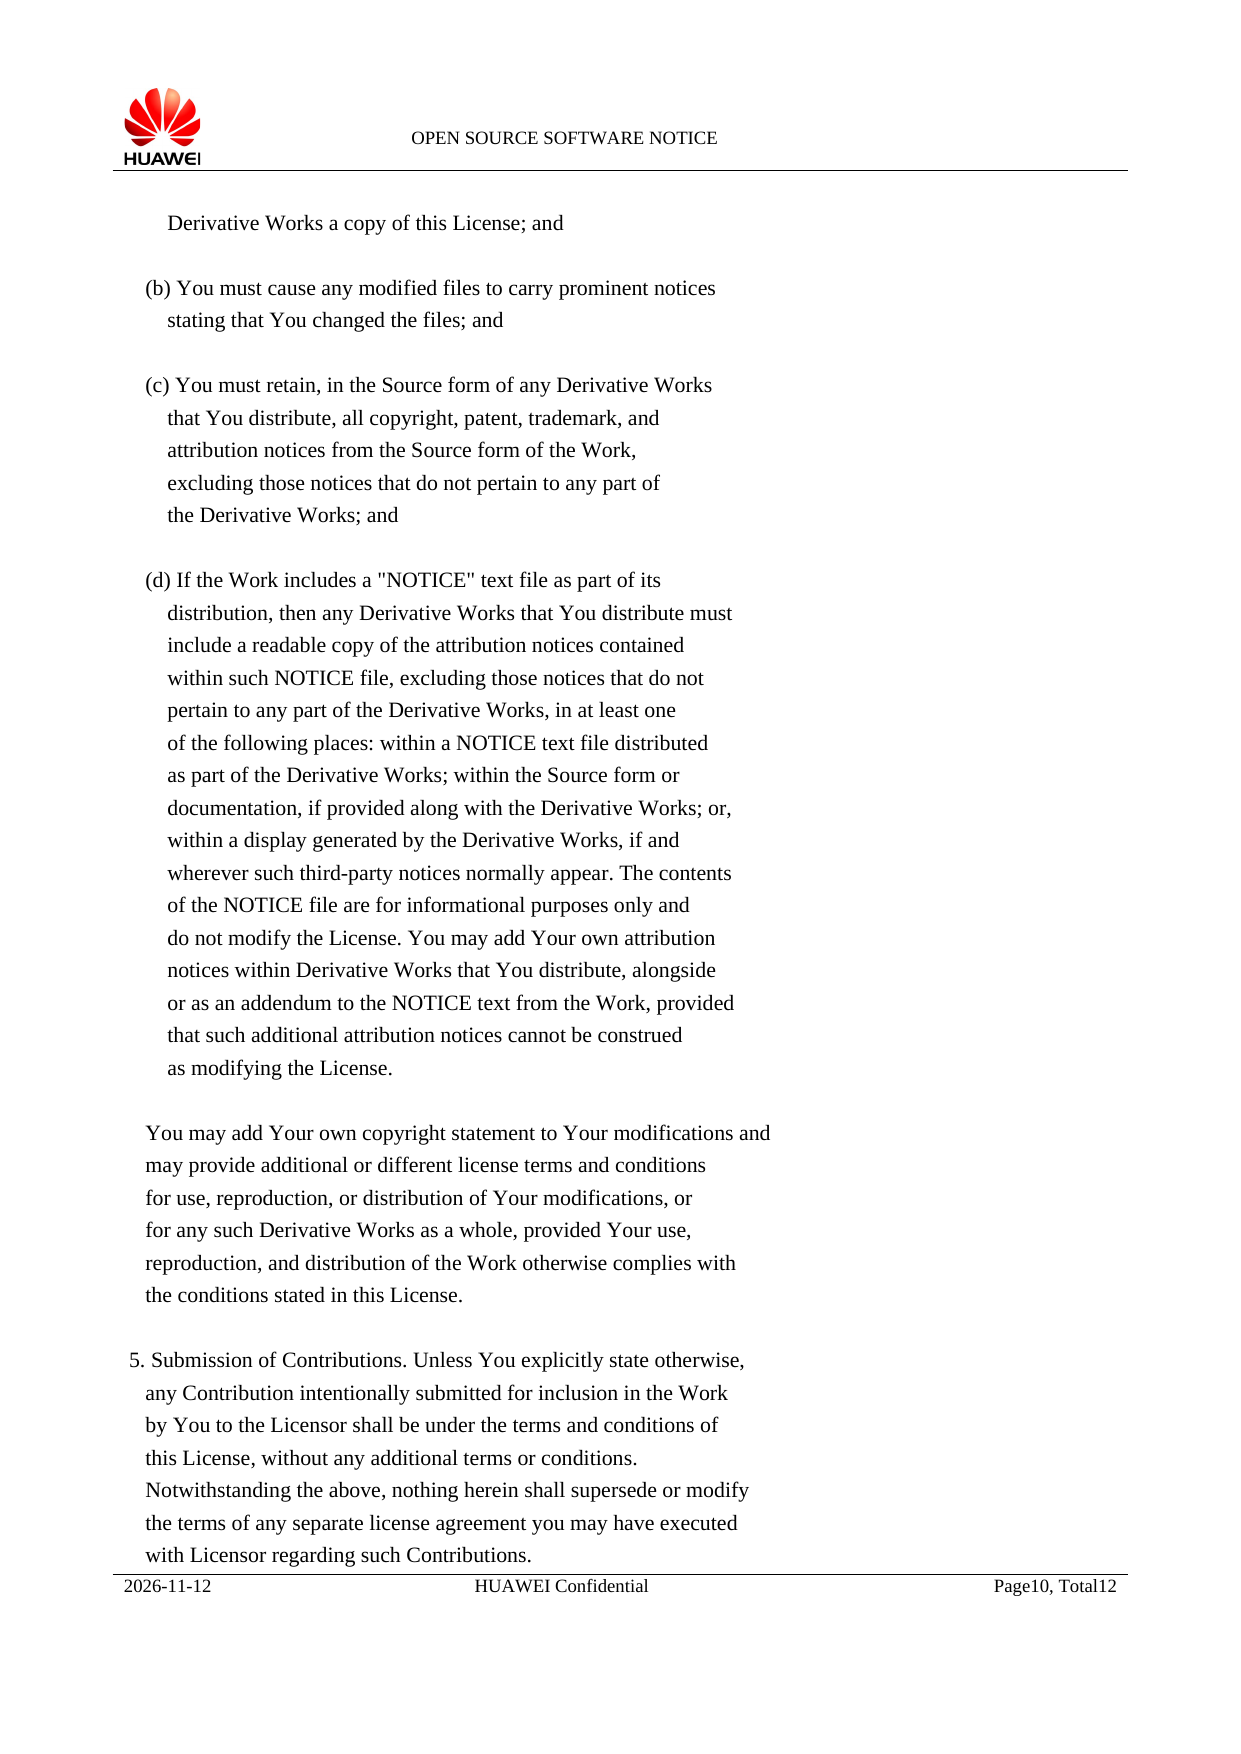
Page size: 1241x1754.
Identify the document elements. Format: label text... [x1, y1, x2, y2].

picture [124, 88, 201, 165]
